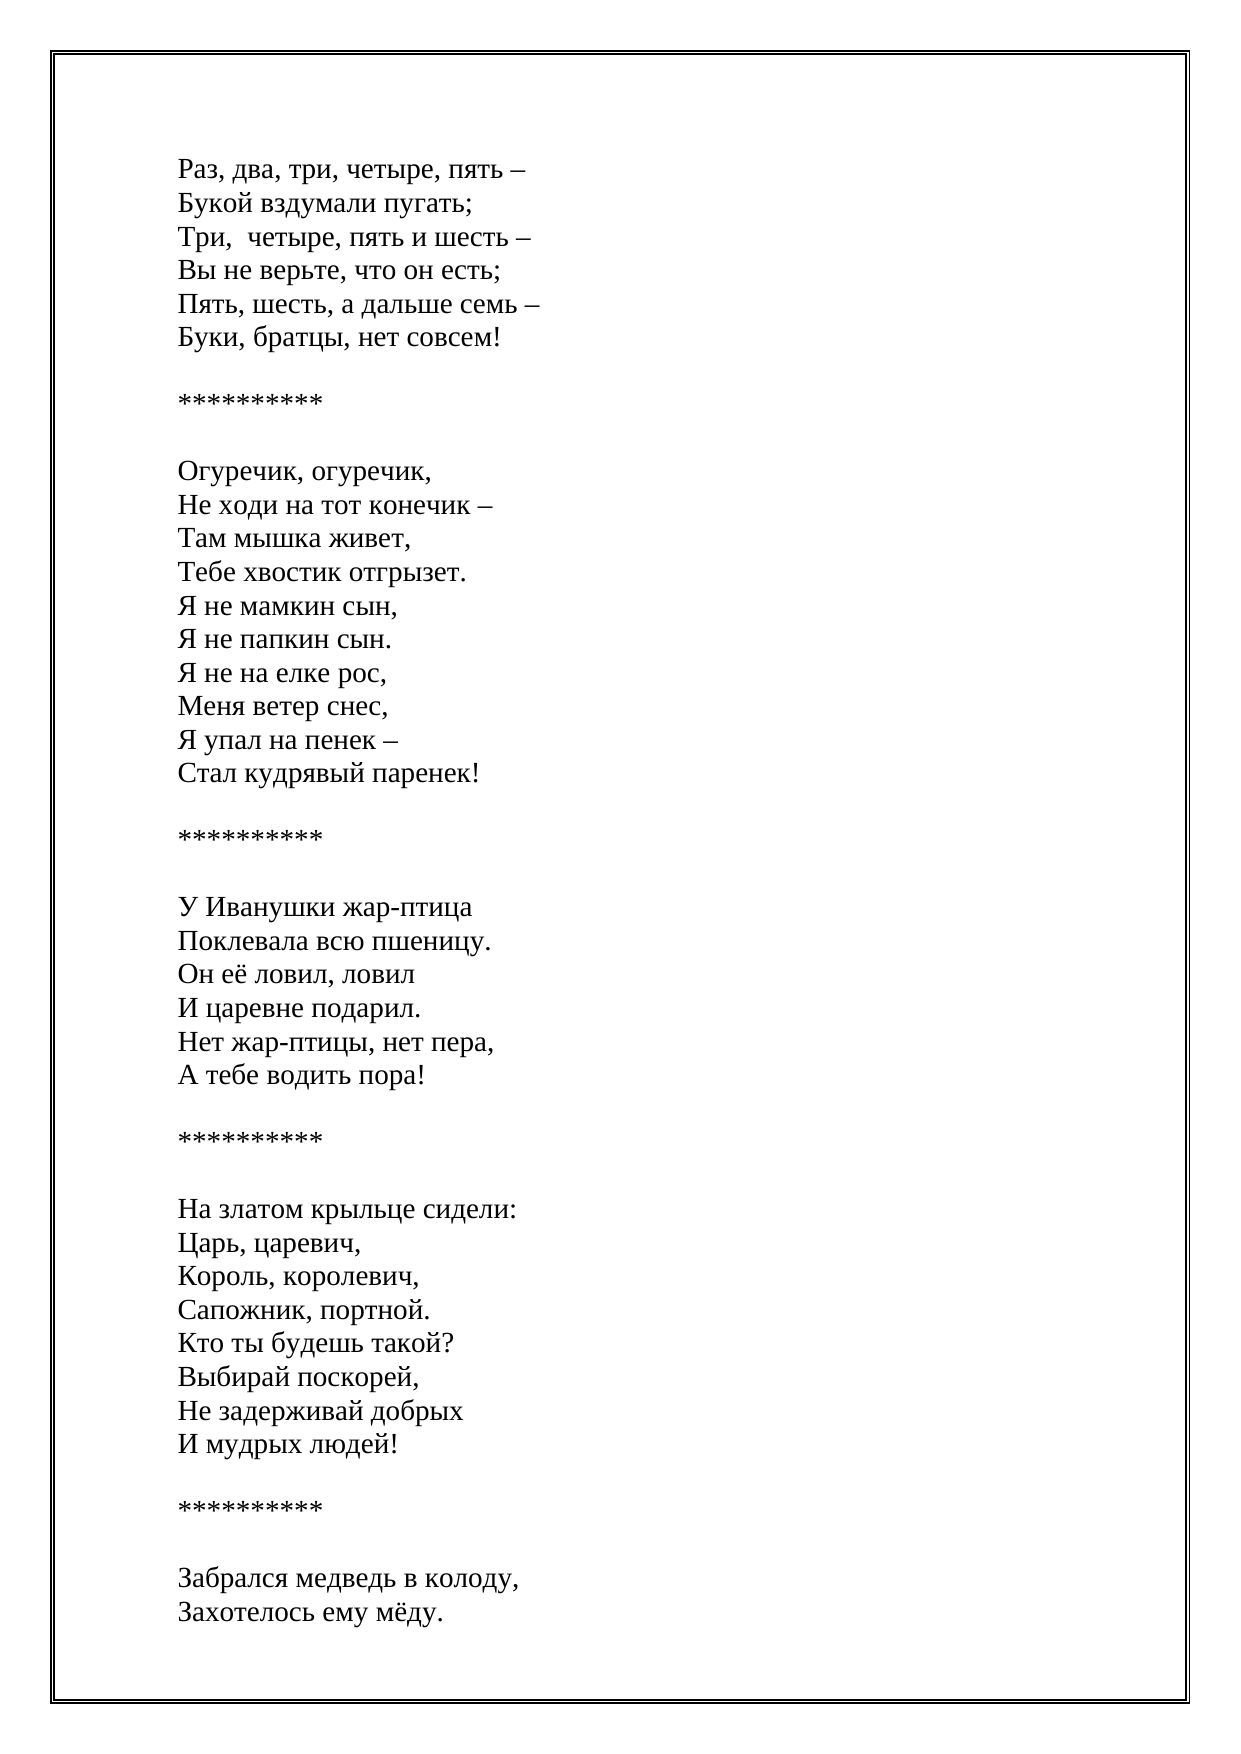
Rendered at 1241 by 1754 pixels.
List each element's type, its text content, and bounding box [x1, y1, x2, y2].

text Тебе хвостик отгрызет. [177, 554, 1152, 588]
text Нет жар-птицы, нет пера, [177, 1024, 1152, 1057]
text Захотелось ему мёду. [177, 1594, 1152, 1627]
text Буки, братцы, нет совсем! [177, 319, 1152, 353]
text И царевне подарил. [177, 990, 1152, 1024]
text ********** [177, 1493, 1152, 1527]
text Поклевала всю пшеницу. [177, 923, 1152, 957]
text ********** [177, 822, 1152, 856]
text Раз, два, три, четыре, пять – [177, 152, 1152, 185]
text На златом крыльце сидели: [177, 1191, 1152, 1225]
text ********** [177, 1124, 1152, 1158]
text Огуречик, огуречик, [177, 453, 1152, 487]
text Я не папкин сын. [177, 621, 1152, 655]
text И мудрых людей! [177, 1426, 1152, 1460]
text Я упал на пенек – [177, 722, 1152, 755]
text Сапожник, портной. [177, 1292, 1152, 1326]
text Пять, шесть, а дальше семь – [177, 286, 1152, 319]
text Он её ловил, ловил [177, 957, 1152, 990]
text Не ходи на тот конечик – [177, 487, 1152, 521]
text ********** [177, 386, 1152, 420]
text У Иванушки жар-птица [177, 856, 1152, 923]
text Букой вздумали пугать; [177, 185, 1152, 219]
text Меня ветер снес, [177, 688, 1152, 722]
text Стал кудрявый паренек! [177, 755, 1152, 789]
text Я не на елке рос, [177, 655, 1152, 688]
text Не задерживай добрых [177, 1393, 1152, 1426]
text Выбирай поскорей, [177, 1359, 1152, 1393]
text Царь, царевич, [177, 1225, 1152, 1258]
text Я не мамкин сын, [177, 588, 1152, 621]
text Король, королевич, [177, 1258, 1152, 1292]
text А тебе водить пора! [177, 1057, 1152, 1091]
text Кто ты будешь такой? [177, 1326, 1152, 1359]
text Там мышка живет, [177, 521, 1152, 554]
text Вы не верьте, что он есть; [177, 252, 1152, 286]
text Три, четыре, пять и шесть – [177, 219, 1152, 252]
text Забрался медведь в колоду, [177, 1560, 1152, 1594]
